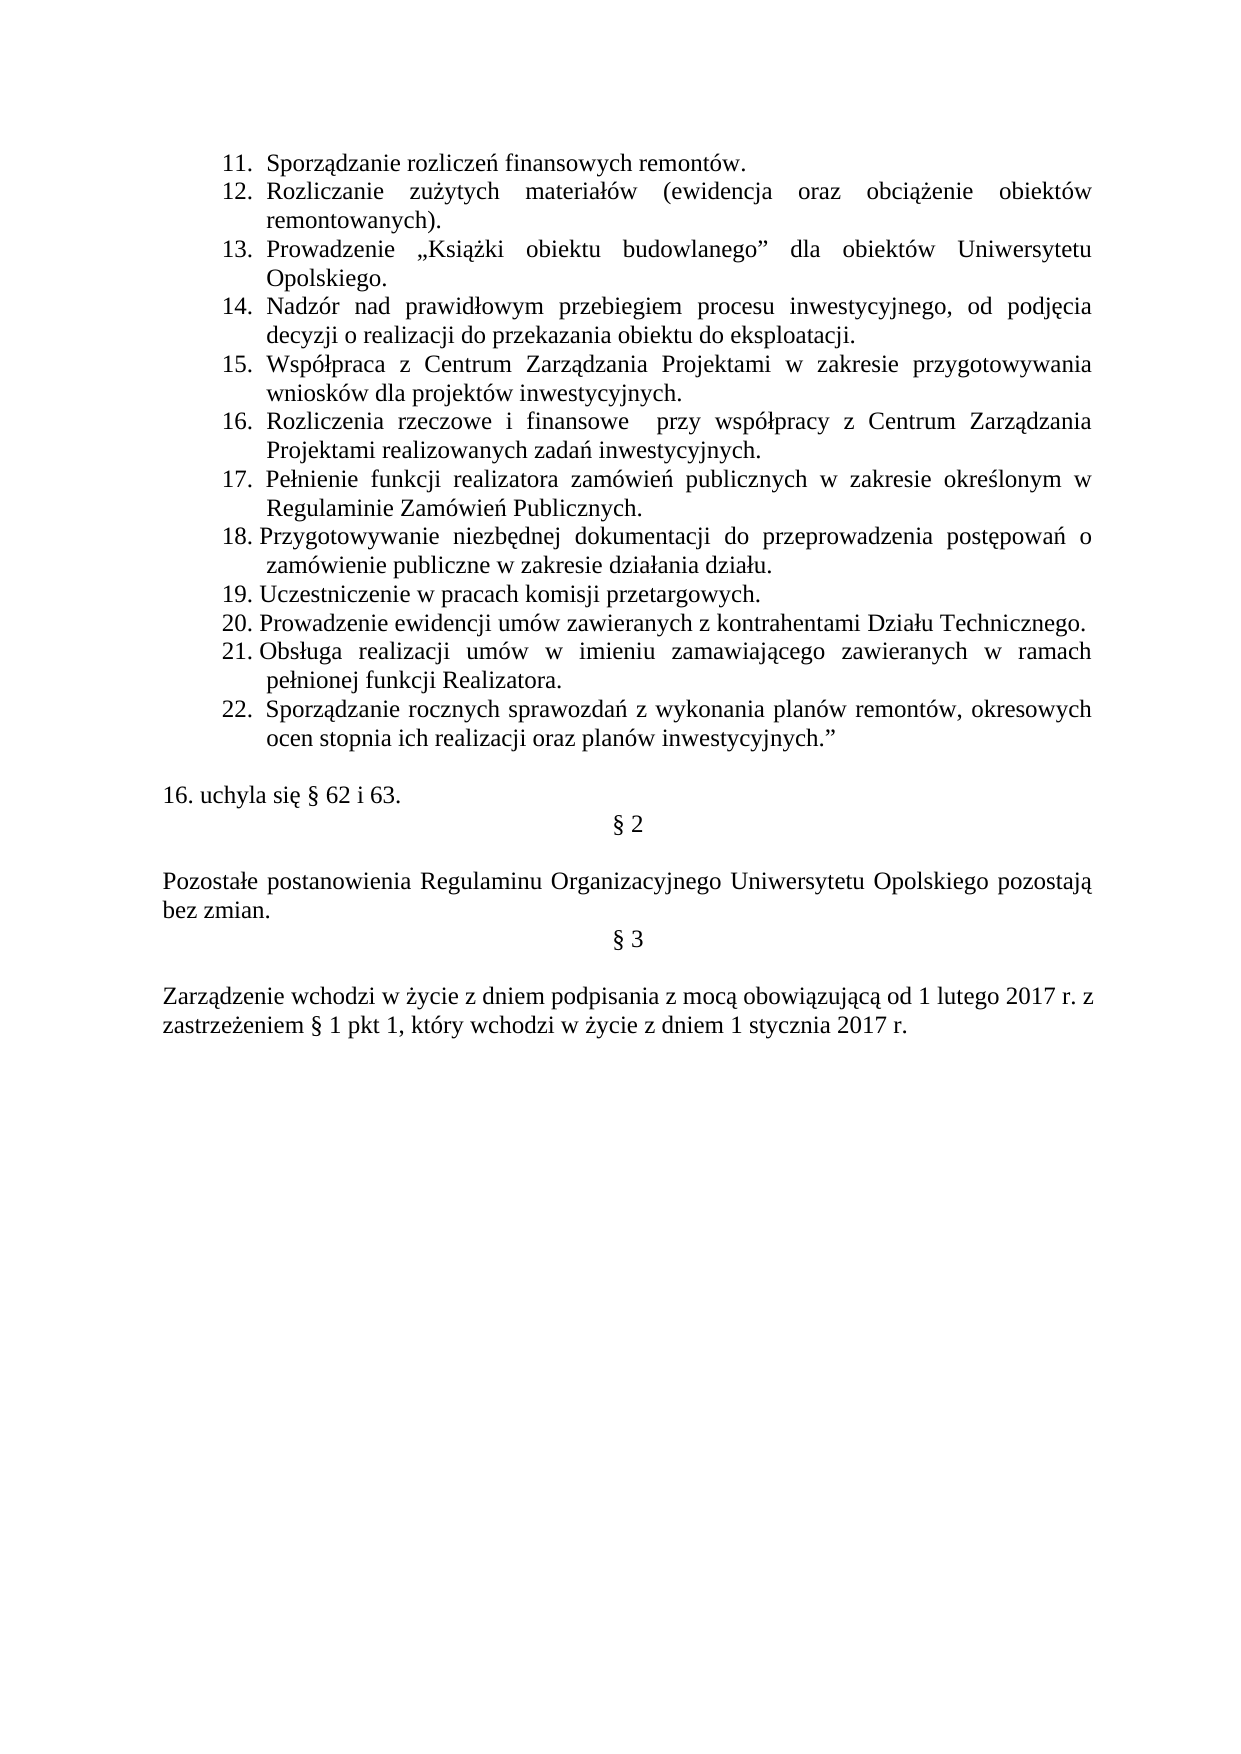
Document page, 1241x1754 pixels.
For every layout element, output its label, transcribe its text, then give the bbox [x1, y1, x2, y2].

list Sporządzanie rozliczeń finansowych remontów. [222, 148, 1093, 176]
list Rozliczanie zużytych materiałów (ewidencja oraz obciążenie obiektów remontowanych). [222, 176, 1093, 234]
text 18. Przygotowywanie niezbędnej dokumentacji do przeprowadzenia postępowań o zamówienie publiczne w zakresie działania działu. [222, 521, 1093, 579]
text 19. Uczestniczenie w pracach komisji przetargowych. [222, 579, 1093, 608]
list Rozliczenia rzeczowe i finansowe przy współpracy z Centrum Zarządzania Projektami realizowanych zadań inwestycyjnych. [222, 406, 1093, 464]
list 20. Prowadzenie ewidencji umów zawieranych z kontrahentami Działu Technicznego. [222, 608, 1093, 636]
text § 3 [162, 924, 1093, 953]
list 21. Obsługa realizacji umów w imieniu zamawiającego zawieranych w ramach pełnionej funkcji Realizatora. [222, 636, 1093, 694]
text Pozostałe postanowienia Regulaminu Organizacyjnego Uniwersytetu Opolskiego pozostają bez zmian. [162, 866, 1093, 924]
text 17. Pełnienie funkcji realizatora zamówień publicznych w zakresie określonym w Regulaminie Zamówień Publicznych. [222, 464, 1093, 521]
list Współpraca z Centrum Zarządzania Projektami w zakresie przygotowywania wniosków dla projektów inwestycyjnych. [222, 349, 1093, 406]
list Prowadzenie „Książki obiektu budowlanego” dla obiektów Uniwersytetu Opolskiego. [222, 234, 1093, 291]
list 22. Sporządzanie rocznych sprawozdań z wykonania planów remontów, okresowych ocen stopnia ich realizacji oraz planów inwestycyjnych.” [222, 694, 1093, 751]
list 16. uchyla się § 62 i 63. [162, 780, 1093, 809]
text § 2 [162, 809, 1093, 838]
list Nadzór nad prawidłowym przebiegiem procesu inwestycyjnego, od podjęcia decyzji o realizacji do przekazania obiektu do eksploatacji. [222, 291, 1093, 349]
text Zarządzenie wchodzi w życie z dniem podpisania z mocą obowiązującą od 1 lutego 2017 r. z zastrzeżeniem § 1 pkt 1, który wchodzi w życie z dniem 1 stycznia 2017 r. [162, 981, 1122, 1039]
